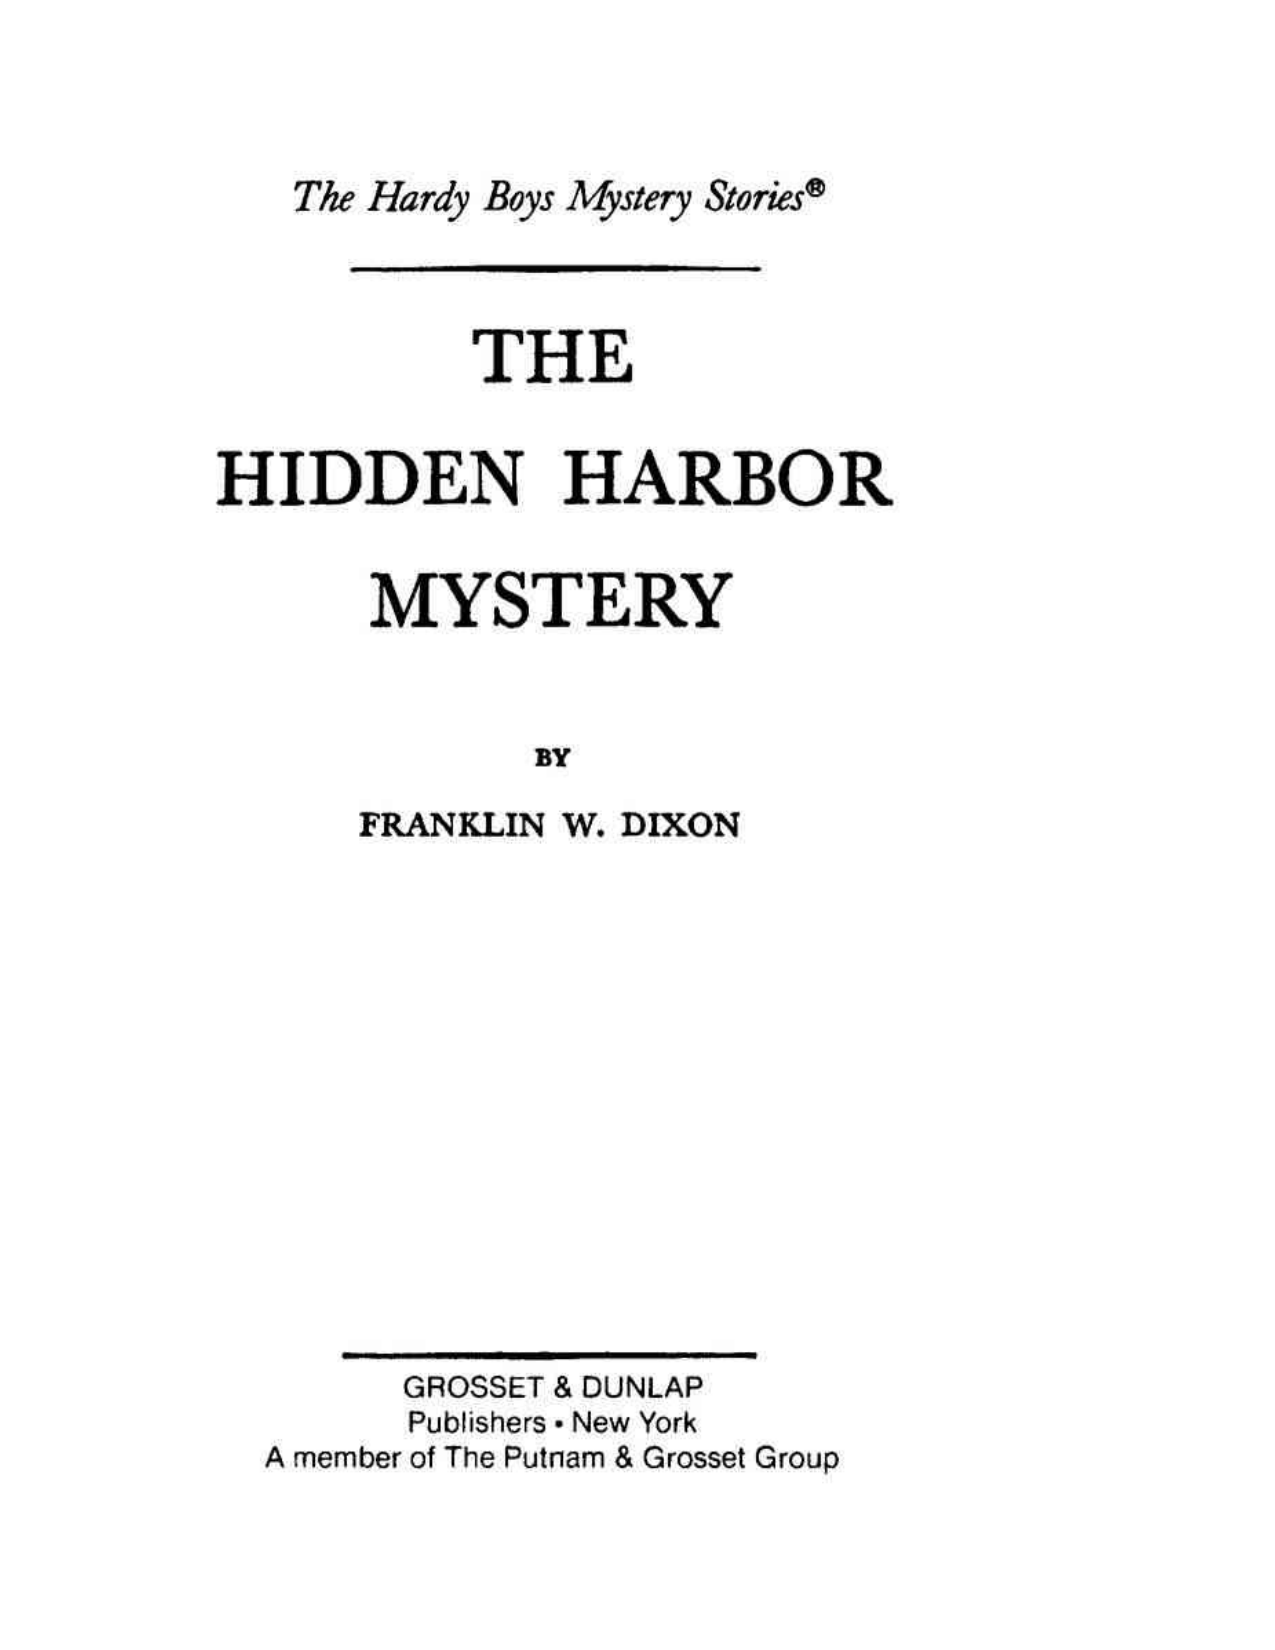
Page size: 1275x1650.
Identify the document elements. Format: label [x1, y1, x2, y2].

picture [150, 150, 974, 1500]
